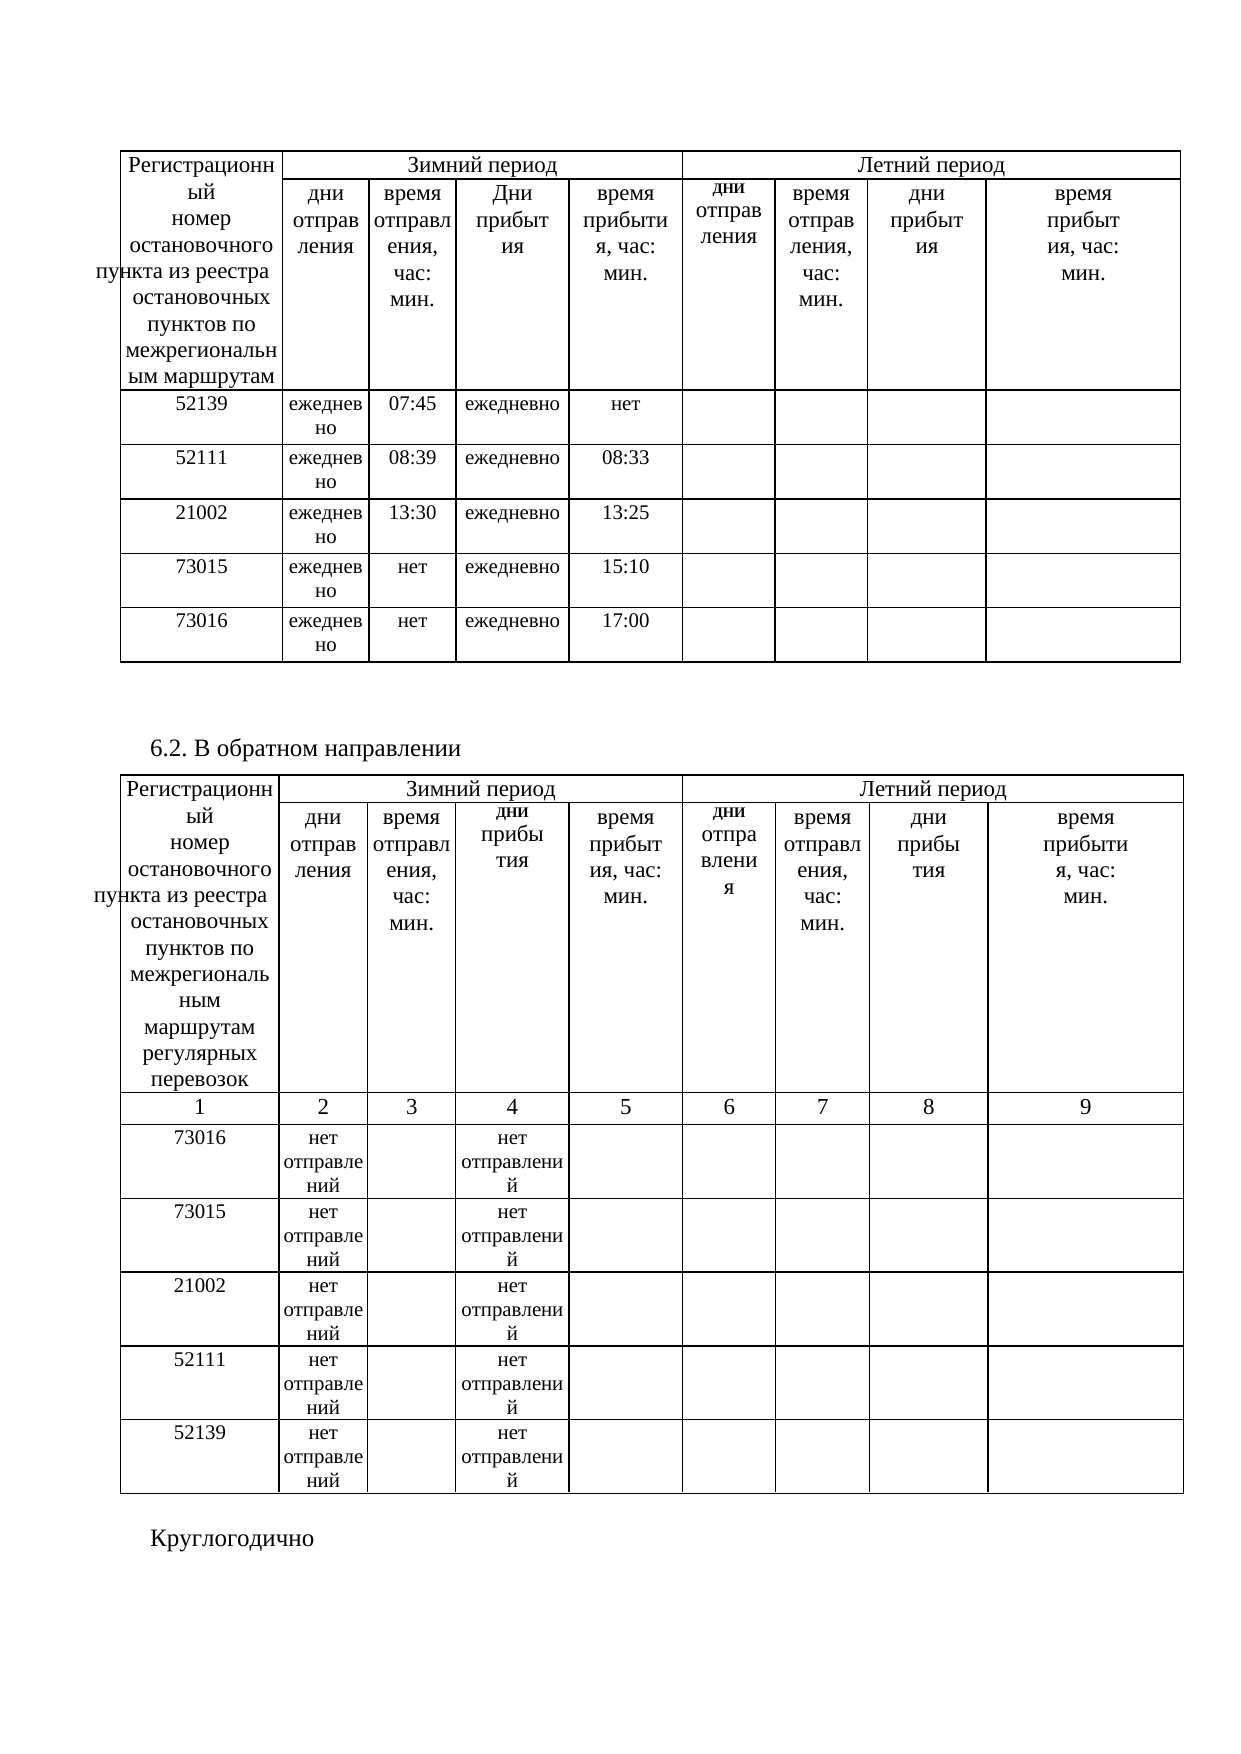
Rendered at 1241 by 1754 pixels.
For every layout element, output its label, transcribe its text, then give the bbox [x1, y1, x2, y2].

table_cell время отправл ения, час: мин. [776, 803, 869, 1092]
table_cell время отправл ения, час: мин. [368, 803, 455, 1092]
table_cell нет [570, 391, 682, 444]
table_cell нет отправлений [280, 1420, 367, 1492]
table_cell [570, 1199, 682, 1271]
table_cell нет [370, 554, 455, 607]
table_cell [368, 1199, 455, 1271]
table_cell дни прибы тия [870, 803, 987, 1092]
table_cell [683, 1273, 775, 1345]
table_cell [989, 1347, 1183, 1419]
table_cell ежедневно [457, 500, 568, 552]
table_cell 52111 [121, 445, 282, 498]
table_cell 52139 [121, 391, 282, 444]
table_cell время прибыти я, час: мин. [570, 180, 682, 389]
table_cell 4 [456, 1093, 568, 1124]
table_cell дни отправ ления [280, 803, 367, 1092]
table_cell ДНИ прибы тия [456, 803, 568, 1092]
table_cell [776, 391, 867, 444]
table_cell [776, 500, 867, 552]
table_cell [987, 608, 1180, 661]
table_cell [870, 1199, 987, 1271]
table_cell 13:30 [370, 500, 455, 552]
table_cell [683, 1420, 775, 1492]
table_cell 21002 [121, 1273, 278, 1345]
table_cell 73016 [121, 608, 282, 661]
table_cell время прибыти я, час: мин. [989, 803, 1183, 1092]
table_cell [989, 1199, 1183, 1271]
table_cell [989, 1125, 1183, 1197]
table_cell [868, 445, 985, 498]
table_cell 2 [280, 1093, 367, 1124]
table_cell нет отправлений [280, 1273, 367, 1345]
table_cell [683, 1347, 775, 1419]
table_cell 73016 [121, 1125, 278, 1197]
table_cell ДНИ отпра влени я [683, 803, 775, 1092]
table_cell [870, 1347, 987, 1419]
table_cell [776, 1273, 869, 1345]
table_cell [776, 1420, 869, 1492]
table_cell время отправл ения, час: мин. [370, 180, 455, 389]
table_cell нет отправлений [456, 1125, 568, 1197]
table_header Зимний период [280, 776, 682, 802]
table_cell [368, 1125, 455, 1197]
table_cell 52111 [121, 1347, 278, 1419]
table_cell нет отправлений [456, 1347, 568, 1419]
table_cell [683, 554, 774, 607]
table_cell Дни прибыт ия [457, 180, 568, 389]
table_cell 73015 [121, 554, 282, 607]
table_cell [987, 391, 1180, 444]
table_cell [870, 1273, 987, 1345]
table_cell [776, 554, 867, 607]
table_cell 15:10 [570, 554, 682, 607]
table_cell [987, 554, 1180, 607]
table_cell время отправ ления, час: мин. [776, 180, 867, 389]
table_cell 21002 [121, 500, 282, 552]
table_cell [870, 1420, 987, 1492]
table_cell 8 [870, 1093, 987, 1124]
table_cell ежедневно [457, 391, 568, 444]
table_cell [989, 1420, 1183, 1492]
table_cell [776, 445, 867, 498]
table_cell нет отправлений [280, 1125, 367, 1197]
table_cell ежедневно [283, 391, 368, 444]
table_cell нет [370, 608, 455, 661]
table_cell [987, 445, 1180, 498]
table_cell 3 [368, 1093, 455, 1124]
table_cell [870, 1125, 987, 1197]
table_cell [683, 1125, 775, 1197]
table_cell [570, 1347, 682, 1419]
table_cell [776, 1347, 869, 1419]
table_cell дни отправ ления [283, 180, 368, 389]
table_cell [868, 391, 985, 444]
table_cell [776, 1199, 869, 1271]
table_cell 9 [989, 1093, 1183, 1124]
table_cell ДНИ отправ ления [683, 180, 774, 389]
table_cell 07:45 [370, 391, 455, 444]
table_cell [570, 1125, 682, 1197]
table_cell ежедневно [457, 608, 568, 661]
table_cell [368, 1420, 455, 1492]
table_cell [868, 608, 985, 661]
table_cell 5 [570, 1093, 682, 1124]
table_cell [987, 500, 1180, 552]
text 6.2. В обратном направлении [150, 733, 1090, 761]
table_cell нет отправлений [456, 1420, 568, 1492]
table_cell 13:25 [570, 500, 682, 552]
table_cell [989, 1273, 1183, 1345]
text Круглогодично [150, 1523, 1090, 1551]
table_cell 17:00 [570, 608, 682, 661]
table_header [121, 152, 282, 389]
table_cell время прибыт ия, час: мин. [570, 803, 682, 1092]
table_cell ежедневно [283, 500, 368, 552]
table_cell 08:33 [570, 445, 682, 498]
table_cell нет отправлений [456, 1273, 568, 1345]
table_cell ежедневно [283, 608, 368, 661]
table_cell [368, 1347, 455, 1419]
table_cell [868, 554, 985, 607]
table_cell 73015 [121, 1199, 278, 1271]
table_cell [570, 1420, 682, 1492]
table_cell [868, 500, 985, 552]
table_cell ежедневно [457, 554, 568, 607]
table_cell 7 [776, 1093, 869, 1124]
table_cell [776, 1125, 869, 1197]
table_cell дни прибыт ия [868, 180, 985, 389]
table_cell [570, 1273, 682, 1345]
table_cell [683, 608, 774, 661]
table_cell 6 [683, 1093, 775, 1124]
table_cell [776, 608, 867, 661]
table_header Регистрационный номер остановочного пункта из реестра остановочных пунктов по межрегиональным маршрутам регулярных перевозок [121, 776, 278, 1092]
table_cell нет отправлений [280, 1347, 367, 1419]
table_cell время прибыт ия, час: мин. [987, 180, 1180, 389]
table_cell [683, 445, 774, 498]
table_cell нет отправлений [280, 1199, 367, 1271]
table_header Летний период [683, 776, 1183, 802]
table_cell нет отправлений [456, 1199, 568, 1271]
table_cell [683, 1199, 775, 1271]
table_cell ежедневно [283, 445, 368, 498]
table_cell 52139 [121, 1420, 278, 1492]
table_header Зимний период [283, 152, 682, 178]
table_cell 1 [121, 1093, 278, 1124]
table_cell [683, 391, 774, 444]
table_cell ежедневно [283, 554, 368, 607]
table_cell [368, 1273, 455, 1345]
table_cell [683, 500, 774, 552]
table_header Летний период [683, 152, 1180, 178]
table_cell 08:39 [370, 445, 455, 498]
table_cell ежедневно [457, 445, 568, 498]
